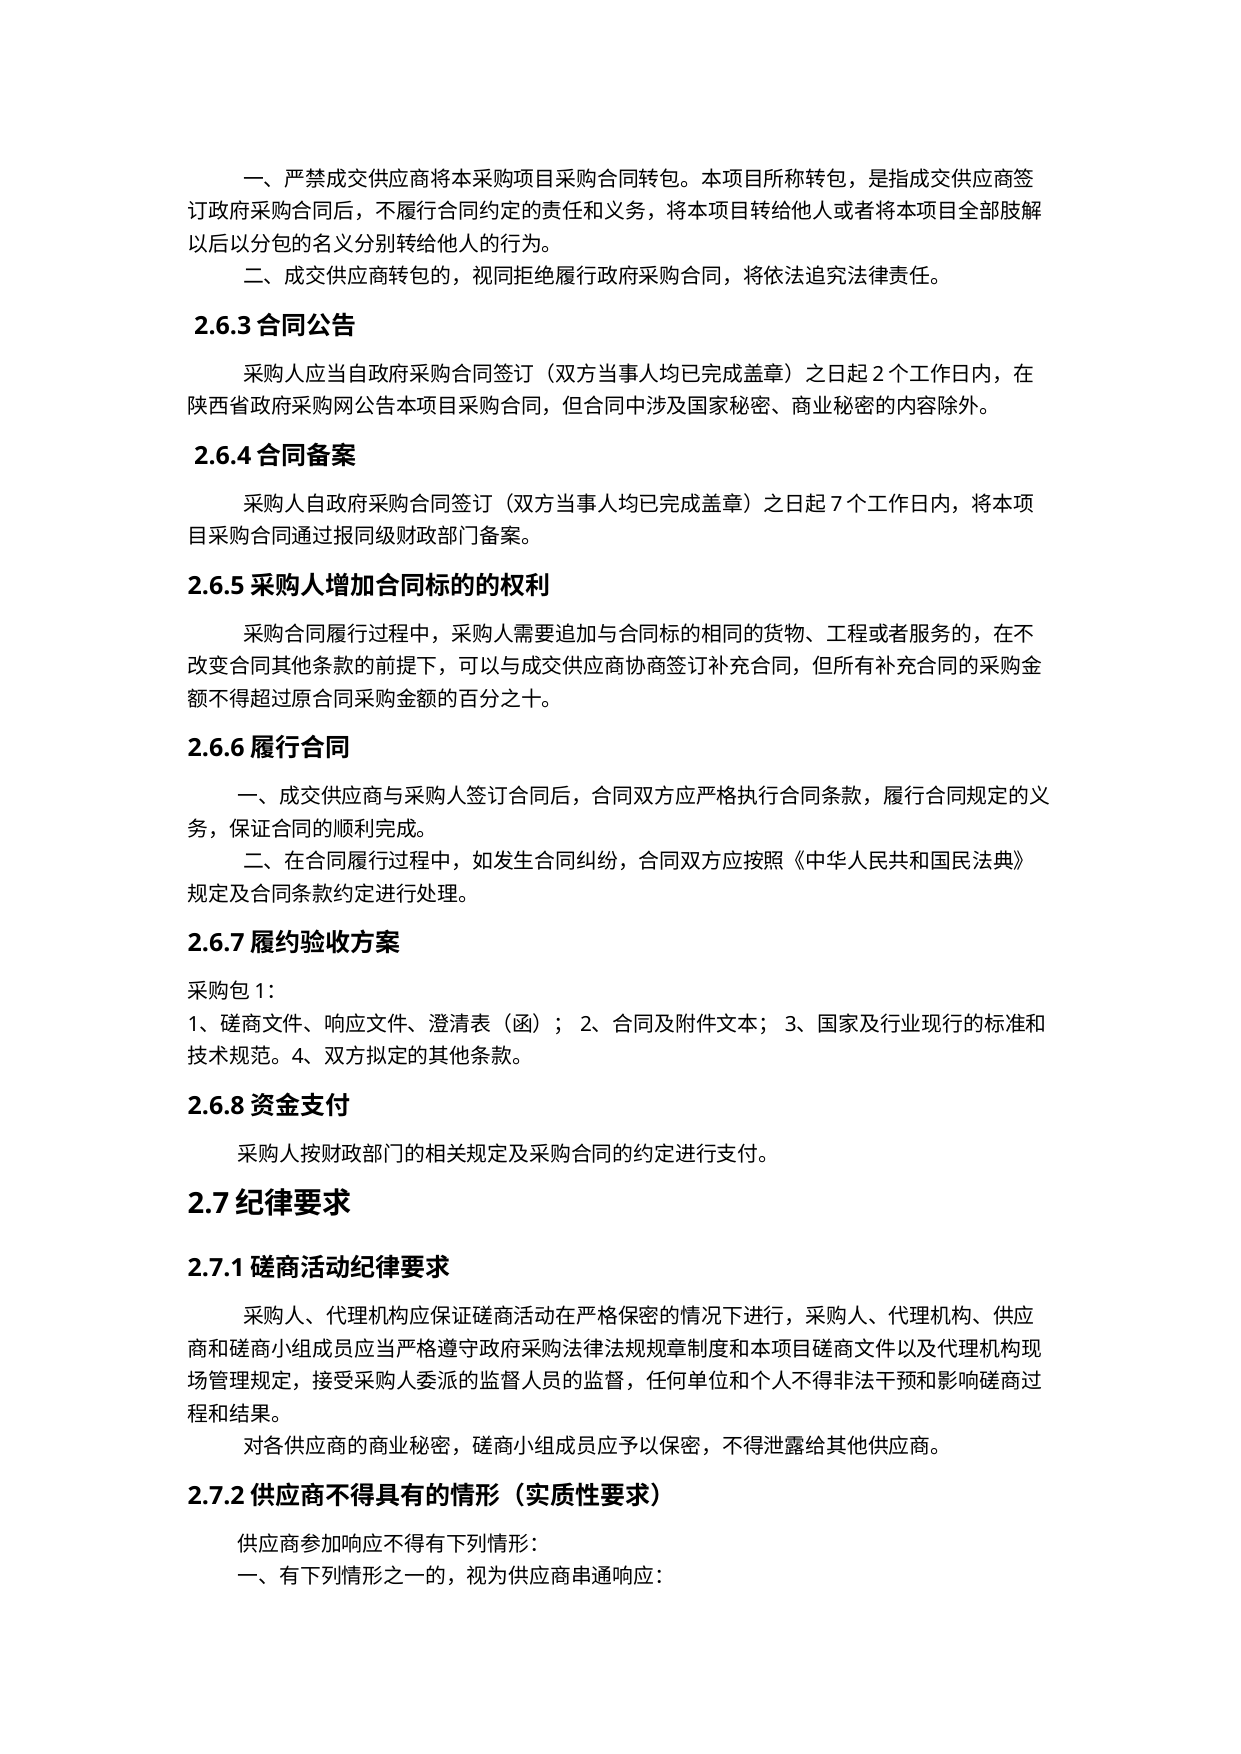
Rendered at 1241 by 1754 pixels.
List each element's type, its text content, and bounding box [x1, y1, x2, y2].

text 2.6.7履约验收方案 [187, 909, 1053, 974]
text 2.6.3合同公告 [187, 292, 1053, 357]
text 2.6.5采购人增加合同标的的权利 [187, 552, 1053, 617]
text 二、成交供应商转包的，视同拒绝履行政府采购合同，将依法追究法律责任。 [187, 259, 1053, 292]
text 2.6.6履行合同 [187, 714, 1053, 779]
text 2.7纪律要求 [187, 1169, 1053, 1234]
text 采购人自政府采购合同签订（双方当事人均已完成盖章）之日起7个工作日内，将本项目采购合同通过报同级财政部门备案。 [187, 487, 1053, 552]
text 采购合同履行过程中，采购人需要追加与合同标的相同的货物、工程或者服务的，在不改变合同其他条款的前提下，可以与成交供应商协商签订补充合同，但所有补充合同的采购金额不得超过原合同采购金额的百分之十。 [187, 617, 1053, 714]
text 2.6.4合同备案 [187, 422, 1053, 487]
text 采购包1： [187, 974, 1053, 1007]
text 采购人应当自政府采购合同签订（双方当事人均已完成盖章）之日起2个工作日内，在陕西省政府采购网公告本项目采购合同，但合同中涉及国家秘密、商业秘密的内容除外。 [187, 357, 1053, 422]
text 2.7.1磋商活动纪律要求 [187, 1234, 1053, 1299]
text 供应商参加响应不得有下列情形： [187, 1527, 1053, 1559]
text 对各供应商的商业秘密，磋商小组成员应予以保密，不得泄露给其他供应商。 [187, 1429, 1053, 1462]
text 采购人按财政部门的相关规定及采购合同的约定进行支付。 [187, 1137, 1053, 1169]
text 一、严禁成交供应商将本采购项目采购合同转包。本项目所称转包，是指成交供应商签订政府采购合同后，不履行合同约定的责任和义务，将本项目转给他人或者将本项目全部肢解以后以分包的名义分别转给他人的行为。 [187, 162, 1053, 259]
text 2.7.2供应商不得具有的情形（实质性要求） [187, 1462, 1053, 1527]
text 1、磋商文件、响应文件、澄清表（函）； 2、合同及附件文本； 3、国家及行业现行的标准和技术规范。4、双方拟定的其他条款。 [187, 1007, 1053, 1072]
text 一、有下列情形之一的，视为供应商串通响应： [187, 1559, 1053, 1592]
text 二、在合同履行过程中，如发生合同纠纷，合同双方应按照《中华人民共和国民法典》规定及合同条款约定进行处理。 [187, 844, 1053, 909]
text 一、成交供应商与采购人签订合同后，合同双方应严格执行合同条款，履行合同规定的义务，保证合同的顺利完成。 [187, 779, 1053, 844]
text 2.6.8资金支付 [187, 1072, 1053, 1137]
text 采购人、代理机构应保证磋商活动在严格保密的情况下进行，采购人、代理机构、供应商和磋商小组成员应当严格遵守政府采购法律法规规章制度和本项目磋商文件以及代理机构现场管理规定，接受采购人委派的监督人员的监督，任何单位和个人不得非法干预和影响磋商过程和结果。 [187, 1299, 1053, 1429]
